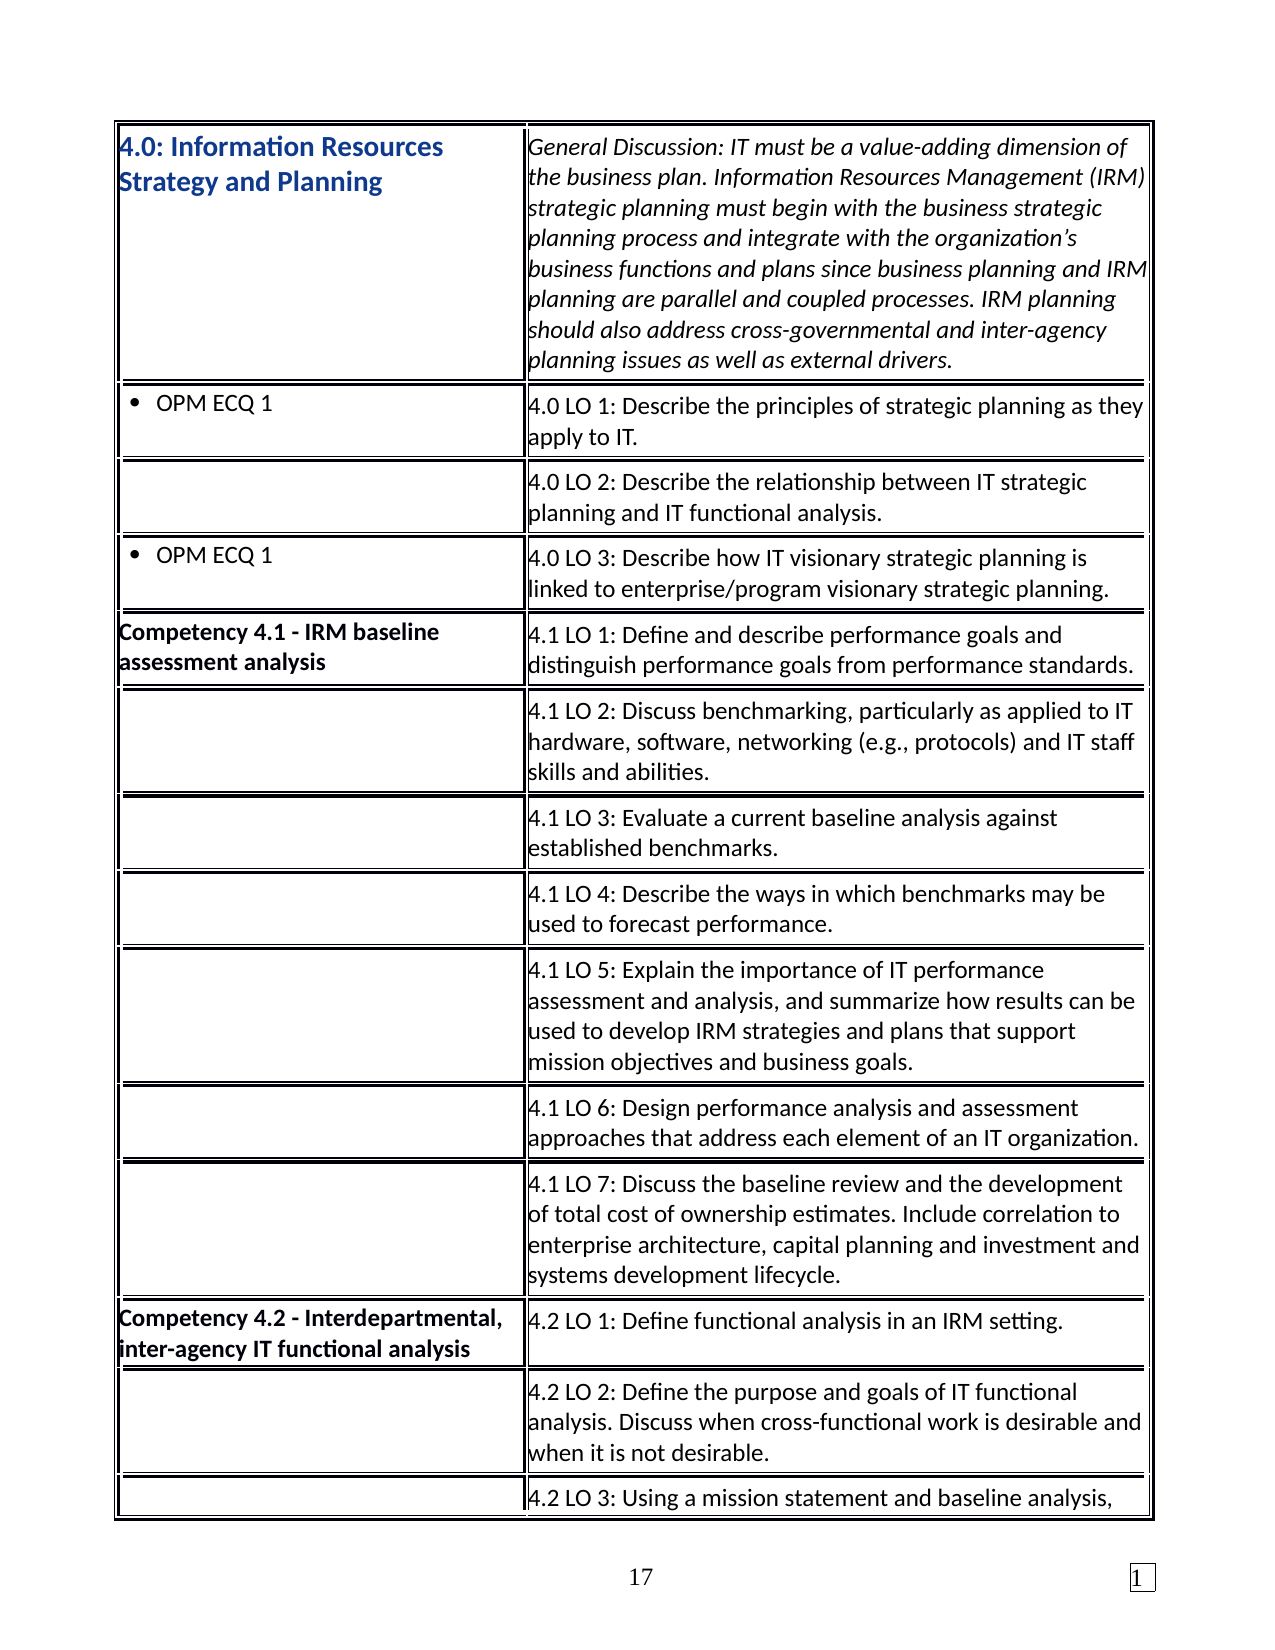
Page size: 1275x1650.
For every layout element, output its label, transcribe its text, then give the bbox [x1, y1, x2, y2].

table_cell 4.1 LO 3: Evaluate a current baseline analysis against established benchmarks. [526, 791, 1152, 867]
table_cell [117, 791, 526, 867]
table_cell [117, 1081, 526, 1157]
table_cell OPM ECQ 1 [117, 379, 526, 456]
table_cell 4.0 LO 3: Describe how IT visionary strategic planning is linked to enterprise/program visionary strategic planning. [526, 532, 1152, 608]
table_cell 4.2 LO 2: Define the purpose and goals of IT functional analysis. Discuss when cross-functional work is desirable and when it is not desirable. [526, 1365, 1152, 1472]
table_cell [117, 1365, 526, 1472]
table_cell [117, 456, 526, 532]
table_cell 4.1 LO 2: Discuss benchmarking, particularly as applied to IT hardware, software, networking (e.g., protocols) and IT staff skills and abilities. [526, 684, 1152, 791]
table_cell 4.0 LO 1: Describe the principles of strategic planning as they apply to IT. [526, 379, 1152, 456]
table_cell [117, 684, 526, 791]
table_cell 4.0 LO 2: Describe the relationship between IT strategic planning and IT functional analysis. [526, 456, 1152, 532]
table_cell Competency 4.2 - Interdepartmental, inter-agency IT functional analysis [117, 1295, 526, 1365]
table_header General Discussion: IT must be a value-adding dimension of the business plan. Information Resources Management (IRM) strategic planning must begin with the business strategic planning process and integrate with the organization’s business functions and plans since business planning and IRM planning are parallel and coupled processes. IRM planning should also address cross-governmental and inter-agency planning issues as well as external drivers. [526, 122, 1152, 379]
table_cell 4.1 LO 4: Describe the ways in which benchmarks may be used to forecast performance. [526, 868, 1152, 944]
table_cell 4.1 LO 1: Define and describe performance goals and distinguish performance goals from performance standards. [526, 608, 1152, 684]
table_cell 4.1 LO 6: Design performance analysis and assessment approaches that address each element of an IT organization. [526, 1081, 1152, 1157]
table_cell [117, 1157, 526, 1294]
table_cell OPM ECQ 1 [117, 532, 526, 608]
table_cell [526, 1472, 1152, 1514]
table_cell Competency 4.1 - IRM baseline assessment analysis [117, 608, 526, 684]
table_cell [117, 944, 526, 1081]
table_cell 4.2 LO 1: Define functional analysis in an IRM setting. [526, 1295, 1152, 1365]
table_header 4.0: Information Resources Strategy and Planning [120, 126, 526, 379]
table_cell [117, 868, 526, 944]
table_cell 4.1 LO 7: Discuss the baseline review and the development of total cost of ownership estimates. Include correlation to enterprise architecture, capital planning and investment and systems development lifecycle. [526, 1157, 1152, 1294]
table_cell 4.1 LO 5: Explain the importance of IT performance assessment and analysis, and summarize how results can be used to develop IRM strategies and plans that support mission objectives and business goals. [526, 944, 1152, 1081]
table_cell [117, 1472, 526, 1514]
